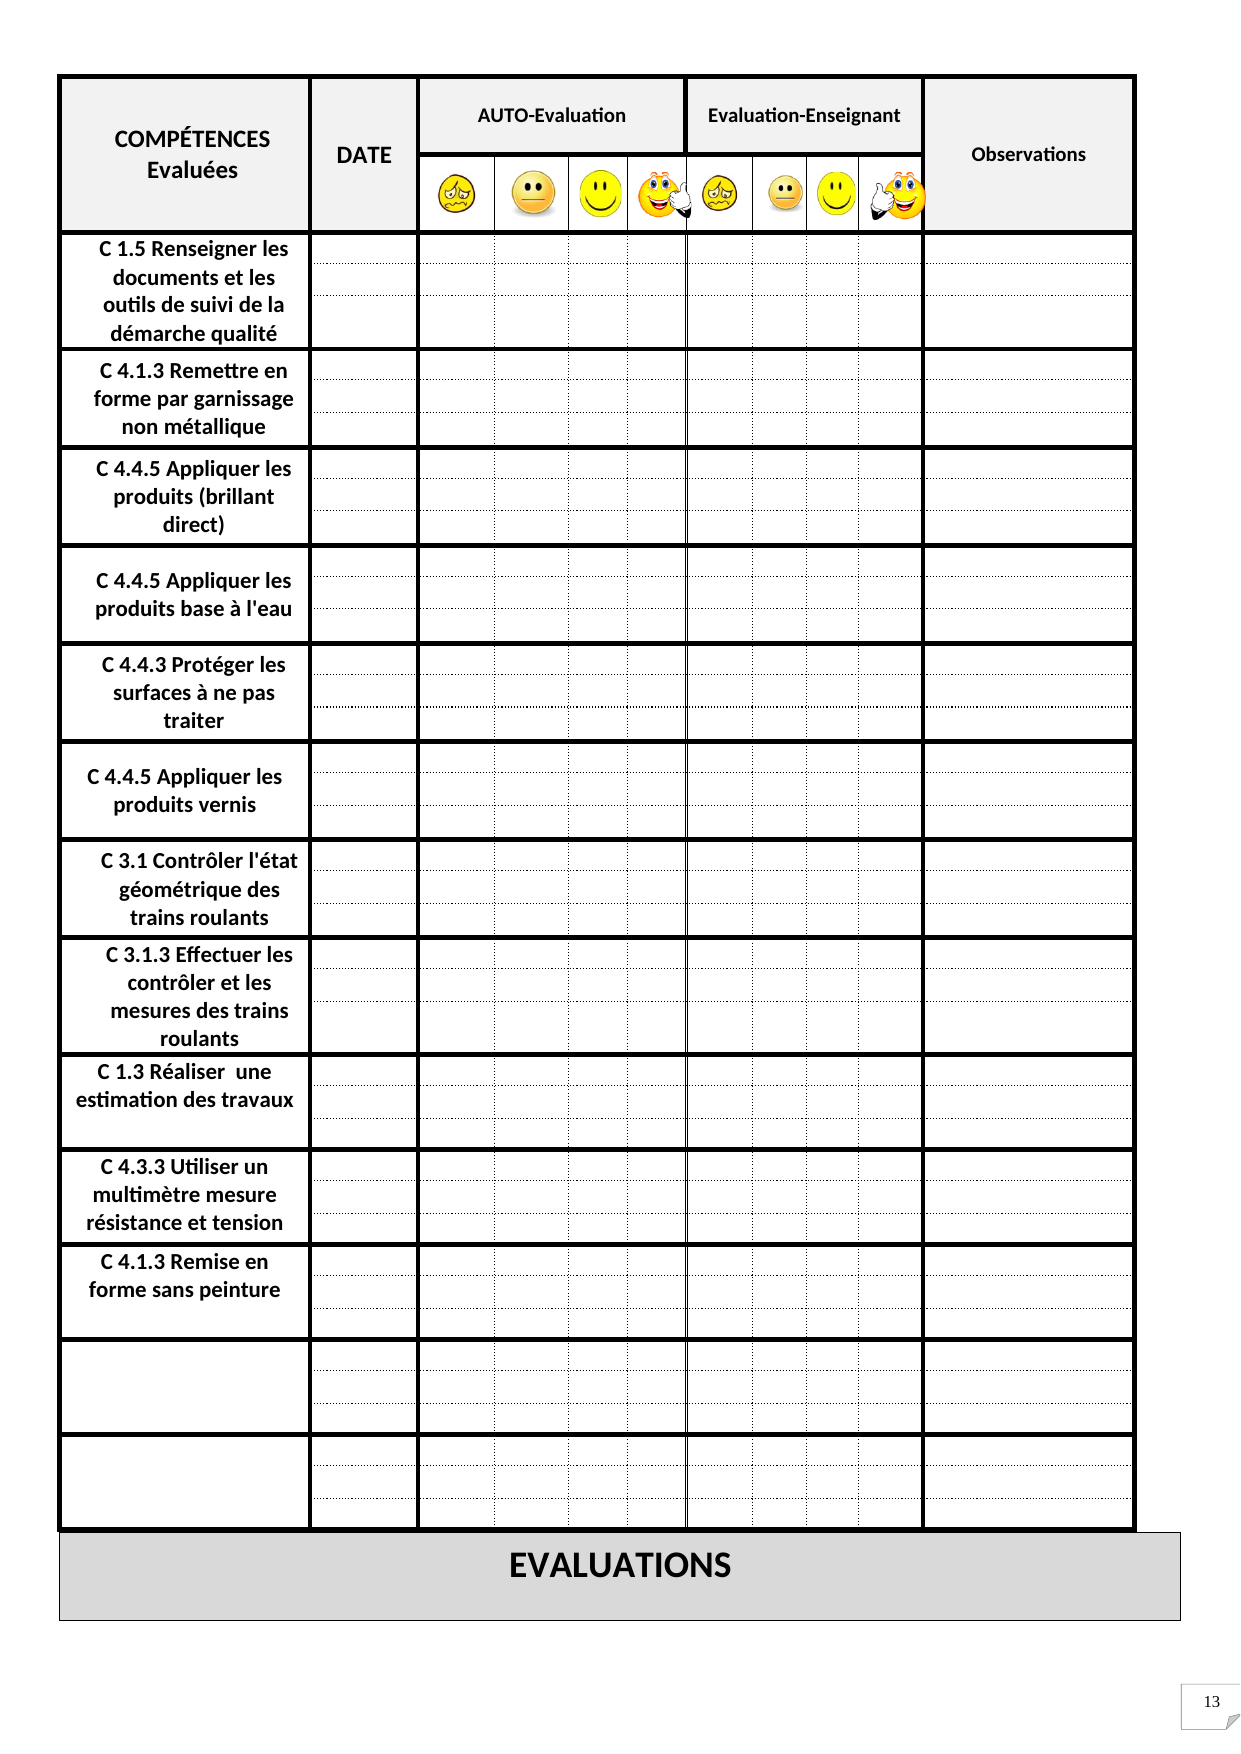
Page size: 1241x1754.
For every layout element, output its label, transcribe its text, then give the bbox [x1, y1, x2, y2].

table_cell [569, 870, 627, 903]
table_cell [420, 1085, 495, 1118]
table_cell [859, 1180, 921, 1213]
table_cell [569, 744, 627, 772]
table_header EVALUATIONS [60, 1533, 1180, 1620]
table_cell [312, 478, 416, 510]
table_cell [420, 1342, 495, 1370]
table_cell [628, 157, 686, 230]
table_cell [628, 351, 685, 379]
picture [817, 172, 856, 215]
table_cell [628, 548, 685, 576]
table_cell [495, 1085, 568, 1118]
table_cell [753, 450, 806, 477]
table_cell [688, 1213, 753, 1242]
table_cell [859, 1342, 921, 1370]
table_cell [688, 263, 753, 295]
table_cell [569, 1213, 627, 1242]
table_cell [806, 1085, 859, 1118]
table_cell [925, 1057, 1132, 1085]
table_cell [753, 968, 806, 1001]
table_cell [806, 379, 859, 412]
table_cell [925, 903, 1132, 935]
table_cell [495, 805, 568, 837]
table_cell [569, 940, 627, 968]
table_cell [495, 1370, 568, 1403]
table_cell [628, 674, 685, 706]
table_cell C 4.1.3 Remise en forme sans peinture [62, 1247, 308, 1337]
table_cell [495, 674, 568, 706]
table_cell C 4.1.3 Remettre en forme par garnissage non métallique [62, 351, 308, 445]
table_cell [569, 576, 627, 608]
table_cell [688, 1057, 753, 1085]
table_cell [925, 706, 1132, 739]
table_cell [495, 744, 568, 772]
table_cell [495, 1498, 568, 1527]
table_cell [753, 1498, 806, 1527]
table_cell [312, 772, 416, 804]
table_cell [628, 1213, 685, 1242]
table_cell [569, 1498, 627, 1527]
table_cell [688, 870, 753, 903]
table_cell [688, 646, 753, 674]
table_cell [859, 1498, 921, 1527]
table_cell [420, 157, 494, 230]
table_cell [420, 1498, 495, 1527]
table_cell [753, 295, 806, 347]
table_cell [753, 1342, 806, 1370]
table_cell [806, 968, 859, 1001]
table_cell [312, 379, 416, 412]
table_cell [925, 1152, 1132, 1180]
table_cell [495, 548, 568, 576]
table_cell [859, 706, 921, 739]
table_cell [806, 1057, 859, 1085]
table_cell [688, 674, 753, 706]
table_cell [312, 1057, 416, 1085]
table_cell [312, 1498, 416, 1527]
table_cell [925, 1247, 1132, 1275]
table_cell [688, 1118, 753, 1147]
table_cell [688, 1001, 753, 1052]
table_cell [312, 1403, 416, 1432]
table_cell [859, 744, 921, 772]
table_cell [628, 608, 685, 641]
table_cell [628, 1057, 685, 1085]
table_cell [753, 548, 806, 576]
table_cell [687, 157, 752, 230]
table_cell [420, 1118, 495, 1147]
table_cell [925, 842, 1132, 870]
table_cell [753, 1403, 806, 1432]
table_cell [753, 1057, 806, 1085]
table_cell [925, 1403, 1132, 1432]
table_cell [495, 1403, 568, 1432]
table_cell [688, 608, 753, 641]
table_cell [753, 903, 806, 935]
table_cell [925, 1498, 1132, 1527]
picture [870, 172, 926, 220]
table_cell [688, 805, 753, 837]
table_cell [569, 1275, 627, 1308]
table_cell [569, 1180, 627, 1213]
table_cell [806, 903, 859, 935]
table_cell [495, 706, 568, 739]
table_cell [859, 351, 921, 379]
table_cell [806, 1247, 859, 1275]
table_cell [569, 842, 627, 870]
table_cell [420, 412, 495, 445]
table_cell [312, 968, 416, 1001]
table_cell [495, 157, 568, 230]
table_cell [495, 772, 568, 804]
table_cell [925, 450, 1132, 477]
table_cell [569, 478, 627, 510]
table_cell [495, 450, 568, 477]
table_cell [420, 379, 495, 412]
table_cell [925, 646, 1132, 674]
table_cell [312, 548, 416, 576]
table_cell [688, 450, 753, 477]
table_cell [806, 646, 859, 674]
table_cell [806, 1403, 859, 1432]
table_cell [495, 1057, 568, 1085]
table_cell [925, 870, 1132, 903]
table_cell [495, 263, 568, 295]
table_cell [569, 450, 627, 477]
table_cell [806, 706, 859, 739]
table_cell [753, 608, 806, 641]
table_cell [628, 1498, 685, 1527]
table_cell [312, 1118, 416, 1147]
table_cell [925, 1370, 1132, 1403]
table_cell [688, 968, 753, 1001]
table_cell [420, 1001, 495, 1052]
table_cell [569, 772, 627, 804]
table_cell [859, 646, 921, 674]
table_cell [569, 351, 627, 379]
table_cell [859, 412, 921, 445]
table_cell [495, 351, 568, 379]
table_cell [753, 870, 806, 903]
table_cell [753, 1437, 806, 1465]
table_cell [420, 1308, 495, 1337]
table_cell [859, 263, 921, 295]
table_header AUTO-Evaluation [420, 79, 683, 152]
table_cell [806, 674, 859, 706]
table_cell [420, 1152, 495, 1180]
table_cell [420, 1213, 495, 1242]
table_cell [753, 772, 806, 804]
table_cell [688, 1152, 753, 1180]
table_cell [688, 1465, 753, 1498]
table_cell [753, 706, 806, 739]
table_cell [688, 576, 753, 608]
table_cell [495, 903, 568, 935]
table_cell [495, 1342, 568, 1370]
table_cell [495, 1118, 568, 1147]
table_cell [925, 608, 1132, 641]
table_cell [495, 1213, 568, 1242]
table_cell [628, 412, 685, 445]
table_cell [569, 1308, 627, 1337]
table_cell [312, 1085, 416, 1118]
table_cell [925, 412, 1132, 445]
table_cell [569, 1001, 627, 1052]
table_cell C 4.3.3 Utiliser un multimètre mesure résistance et tension [62, 1152, 308, 1242]
table_cell [925, 351, 1132, 379]
table_cell [420, 744, 495, 772]
table_cell [925, 576, 1132, 608]
table_cell [420, 478, 495, 510]
table_cell [925, 379, 1132, 412]
table_cell [925, 235, 1132, 263]
table_cell [420, 1180, 495, 1213]
table_cell [312, 235, 416, 263]
table_cell [925, 674, 1132, 706]
table_cell [495, 842, 568, 870]
table_cell [312, 805, 416, 837]
table_cell [312, 295, 416, 347]
table_cell [420, 351, 495, 379]
table_cell [753, 842, 806, 870]
table_cell [859, 805, 921, 837]
table_cell [420, 295, 495, 347]
table_cell [925, 1118, 1132, 1147]
table_header DATE [312, 79, 416, 230]
table_cell [925, 510, 1132, 543]
table_cell [859, 510, 921, 543]
table_cell [569, 1118, 627, 1147]
table_cell [806, 870, 859, 903]
table_cell [628, 1118, 685, 1147]
table_cell [859, 1001, 921, 1052]
table_cell [925, 263, 1132, 295]
table_cell C 4.4.5 Appliquer les produits (brillant direct) [62, 450, 308, 543]
table_cell [753, 1275, 806, 1308]
table_cell [925, 1465, 1132, 1498]
table_cell [312, 1342, 416, 1370]
table_cell [688, 1370, 753, 1403]
table_cell [628, 1180, 685, 1213]
table_cell [806, 1308, 859, 1337]
table_cell [806, 450, 859, 477]
table_cell [495, 1152, 568, 1180]
picture [763, 172, 806, 215]
table_cell [688, 478, 753, 510]
table_cell [753, 1180, 806, 1213]
table_cell [925, 1001, 1132, 1052]
table_cell [569, 157, 627, 230]
table_cell [495, 412, 568, 445]
table_cell [312, 1152, 416, 1180]
picture [579, 170, 622, 217]
table_cell [628, 478, 685, 510]
table_cell [753, 235, 806, 263]
table_cell [688, 1437, 753, 1465]
table_cell [312, 263, 416, 295]
table_cell [925, 968, 1132, 1001]
table_cell [925, 1342, 1132, 1370]
table_cell [859, 548, 921, 576]
table_cell [312, 450, 416, 477]
table_cell [628, 1342, 685, 1370]
table_cell C 4.4.5 Appliquer les produits base à l'eau [62, 548, 308, 641]
table_cell [753, 1152, 806, 1180]
table_cell [495, 1465, 568, 1498]
table_cell [925, 1213, 1132, 1242]
table_cell [420, 772, 495, 804]
table_cell [569, 235, 627, 263]
table_cell [312, 744, 416, 772]
table_cell [312, 608, 416, 641]
table_cell [688, 1308, 753, 1337]
table_cell C 3.1 Contrôler l'état géométrique des trains roulants [62, 842, 308, 935]
table_cell [312, 1180, 416, 1213]
table_cell [569, 706, 627, 739]
table_cell [688, 706, 753, 739]
table_cell C 1.3 Réaliser une estimation des travaux [62, 1057, 308, 1147]
table_cell [806, 1342, 859, 1370]
table_cell [753, 576, 806, 608]
table_cell [688, 1498, 753, 1527]
table_cell [569, 1465, 627, 1498]
table_cell [312, 1370, 416, 1403]
table_cell C 3.1.3 Effectuer les contrôler et les mesures des trains roulants [62, 940, 308, 1052]
table_cell [925, 940, 1132, 968]
table_cell [420, 706, 495, 739]
table_cell [688, 510, 753, 543]
table_cell [859, 940, 921, 968]
table_cell [628, 968, 685, 1001]
table_cell [806, 1437, 859, 1465]
table_cell [806, 772, 859, 804]
table_cell [420, 870, 495, 903]
table_cell [859, 1437, 921, 1465]
table_cell [569, 805, 627, 837]
table_cell [420, 510, 495, 543]
table_cell [688, 295, 753, 347]
table_cell [688, 772, 753, 804]
table_cell [495, 478, 568, 510]
table_cell [806, 1001, 859, 1052]
picture [638, 172, 692, 218]
table_cell [688, 351, 753, 379]
table_cell [859, 608, 921, 641]
table_cell [688, 1342, 753, 1370]
table_cell [753, 478, 806, 510]
table_cell [859, 1465, 921, 1498]
table_cell [806, 1498, 859, 1527]
table_cell [806, 548, 859, 576]
table_cell [806, 1465, 859, 1498]
table_cell [859, 235, 921, 263]
table_cell [420, 450, 495, 477]
table_cell [688, 1247, 753, 1275]
table_cell [859, 870, 921, 903]
table_cell [859, 1152, 921, 1180]
table_cell [420, 805, 495, 837]
table_cell [925, 1275, 1132, 1308]
table_cell [628, 450, 685, 477]
table_cell [806, 510, 859, 543]
table_cell [569, 548, 627, 576]
table_cell [628, 1085, 685, 1118]
table_cell C 4.4.3 Protéger les surfaces à ne pas traiter [62, 646, 308, 739]
picture [506, 166, 561, 221]
table_cell [806, 576, 859, 608]
table_cell [628, 1275, 685, 1308]
table_cell [753, 1370, 806, 1403]
table_cell [753, 351, 806, 379]
table_cell [628, 903, 685, 935]
table_cell [420, 1247, 495, 1275]
table_cell [569, 1152, 627, 1180]
table_cell [753, 1118, 806, 1147]
table_cell [62, 1437, 308, 1527]
table_cell [753, 744, 806, 772]
table_cell [753, 379, 806, 412]
table_cell [312, 351, 416, 379]
table_cell [688, 548, 753, 576]
table_cell [495, 646, 568, 674]
table_cell [925, 478, 1132, 510]
table_cell [420, 263, 495, 295]
table_cell [859, 1275, 921, 1308]
table_cell [569, 379, 627, 412]
table_cell [495, 870, 568, 903]
table_cell [806, 295, 859, 347]
table_cell [806, 744, 859, 772]
table_cell [420, 548, 495, 576]
table_cell [688, 842, 753, 870]
table_cell [628, 576, 685, 608]
table_cell [420, 1437, 495, 1465]
table_header COMPÉTENCES Evaluées [62, 79, 308, 230]
table_cell [859, 674, 921, 706]
picture [701, 174, 738, 212]
table_cell [806, 263, 859, 295]
table_cell [312, 1001, 416, 1052]
table_cell [495, 968, 568, 1001]
table_cell [628, 744, 685, 772]
table_cell [312, 510, 416, 543]
table_cell [312, 706, 416, 739]
table_cell [925, 805, 1132, 837]
table_cell [688, 744, 753, 772]
table_cell [420, 842, 495, 870]
table_cell [495, 1247, 568, 1275]
table_cell [859, 295, 921, 347]
table_cell [753, 805, 806, 837]
table_cell [688, 1403, 753, 1432]
table_cell [420, 1057, 495, 1085]
table_cell [859, 450, 921, 477]
table_cell [859, 576, 921, 608]
table_cell [312, 903, 416, 935]
table_cell [807, 157, 858, 230]
table_cell [312, 1308, 416, 1337]
table_cell [420, 576, 495, 608]
table_cell [925, 744, 1132, 772]
table_cell [420, 940, 495, 968]
table_cell [628, 772, 685, 804]
table_cell [569, 1057, 627, 1085]
table_cell [806, 805, 859, 837]
table_cell [688, 1085, 753, 1118]
table_cell [628, 295, 685, 347]
table_cell [312, 1437, 416, 1465]
table_cell [628, 510, 685, 543]
table_cell [495, 608, 568, 641]
table_cell [312, 1275, 416, 1308]
table_cell [628, 1370, 685, 1403]
table_cell [859, 1370, 921, 1403]
table_cell [688, 412, 753, 445]
table_cell [925, 1085, 1132, 1118]
table_cell [312, 576, 416, 608]
table_cell [628, 1247, 685, 1275]
table_cell [495, 576, 568, 608]
table_cell [925, 1180, 1132, 1213]
table_cell [569, 1247, 627, 1275]
table_cell [628, 870, 685, 903]
table_cell [420, 646, 495, 674]
table_cell [569, 1370, 627, 1403]
table_cell [859, 842, 921, 870]
table_cell [688, 903, 753, 935]
table_cell [495, 1437, 568, 1465]
table_cell [925, 1308, 1132, 1337]
table_cell [806, 235, 859, 263]
table_cell [420, 1370, 495, 1403]
table_cell [859, 1057, 921, 1085]
table_cell [569, 1437, 627, 1465]
table_cell [495, 510, 568, 543]
table_cell [628, 1152, 685, 1180]
table_cell [859, 478, 921, 510]
table_cell [420, 1275, 495, 1308]
table_cell [753, 510, 806, 543]
table_cell [806, 1370, 859, 1403]
table_cell [753, 1308, 806, 1337]
table_cell [569, 295, 627, 347]
table_cell [569, 646, 627, 674]
table_cell [753, 412, 806, 445]
table_cell [688, 379, 753, 412]
table_cell [420, 1465, 495, 1498]
table_cell [806, 412, 859, 445]
table_cell [569, 968, 627, 1001]
table_cell [859, 968, 921, 1001]
table_cell [753, 1001, 806, 1052]
table_cell [628, 1308, 685, 1337]
table_cell [628, 1465, 685, 1498]
table_cell [806, 351, 859, 379]
table_cell C 1.5 Renseigner les documents et les outils de suivi de la démarche qualité [62, 235, 308, 347]
table_cell [420, 968, 495, 1001]
table_cell [569, 1403, 627, 1432]
table_cell [312, 674, 416, 706]
table_cell [753, 1085, 806, 1118]
table_cell [62, 1342, 308, 1432]
table_cell [312, 1247, 416, 1275]
table_cell [859, 1247, 921, 1275]
table_cell [569, 1085, 627, 1118]
table_cell [753, 646, 806, 674]
table_cell [420, 1403, 495, 1432]
table_cell [859, 903, 921, 935]
table_cell [806, 1275, 859, 1308]
table_cell [925, 772, 1132, 804]
table_cell [420, 903, 495, 935]
table_cell [859, 1085, 921, 1118]
table_cell [495, 1275, 568, 1308]
table_cell [753, 1465, 806, 1498]
table_cell [859, 157, 921, 230]
table_cell [569, 903, 627, 935]
table_cell [806, 478, 859, 510]
table_cell [688, 235, 753, 263]
table_cell [495, 940, 568, 968]
table_cell [753, 157, 806, 230]
table_cell [806, 940, 859, 968]
table_cell [806, 842, 859, 870]
table_cell [628, 379, 685, 412]
table_cell [495, 1001, 568, 1052]
table_cell [628, 235, 685, 263]
table_cell [628, 940, 685, 968]
table_cell [420, 608, 495, 641]
table_cell [569, 263, 627, 295]
table_cell [628, 1437, 685, 1465]
table_header Observations [925, 79, 1132, 230]
table_cell [495, 1308, 568, 1337]
table_cell [312, 870, 416, 903]
table_cell [753, 674, 806, 706]
table_cell [859, 1213, 921, 1242]
table_cell [495, 235, 568, 263]
table_cell [312, 1213, 416, 1242]
table_cell [569, 412, 627, 445]
table_cell [628, 805, 685, 837]
table_header Evaluation-Enseignant [688, 79, 921, 152]
table_cell [420, 674, 495, 706]
table_cell [569, 1342, 627, 1370]
table_cell [925, 1437, 1132, 1465]
table_cell [628, 706, 685, 739]
table_cell [859, 379, 921, 412]
table_cell [495, 295, 568, 347]
table_cell [688, 1180, 753, 1213]
table_cell [925, 548, 1132, 576]
table_cell [806, 608, 859, 641]
table_cell [312, 412, 416, 445]
table_cell [688, 940, 753, 968]
table_cell [628, 842, 685, 870]
table_cell [420, 235, 495, 263]
table_cell [753, 263, 806, 295]
table_cell [569, 608, 627, 641]
table_cell [806, 1152, 859, 1180]
table_cell [806, 1118, 859, 1147]
picture [437, 173, 476, 214]
table_cell [806, 1213, 859, 1242]
table_cell [925, 295, 1132, 347]
table_cell [859, 772, 921, 804]
table_cell [806, 1180, 859, 1213]
table_cell [569, 510, 627, 543]
table_cell [753, 940, 806, 968]
table_cell [312, 1465, 416, 1498]
table_cell [859, 1403, 921, 1432]
table_cell [753, 1247, 806, 1275]
table_cell [628, 646, 685, 674]
table_cell [628, 263, 685, 295]
table_cell [628, 1403, 685, 1432]
table_cell [688, 1275, 753, 1308]
table_cell [495, 379, 568, 412]
table_cell [569, 674, 627, 706]
table_cell [495, 1180, 568, 1213]
table_cell C 4.4.5 Appliquer les produits vernis [62, 744, 308, 837]
table_cell [859, 1118, 921, 1147]
table_cell [628, 1001, 685, 1052]
table_cell [312, 842, 416, 870]
table_cell [859, 1308, 921, 1337]
table_cell [753, 1213, 806, 1242]
table_cell [312, 940, 416, 968]
table_cell [312, 646, 416, 674]
